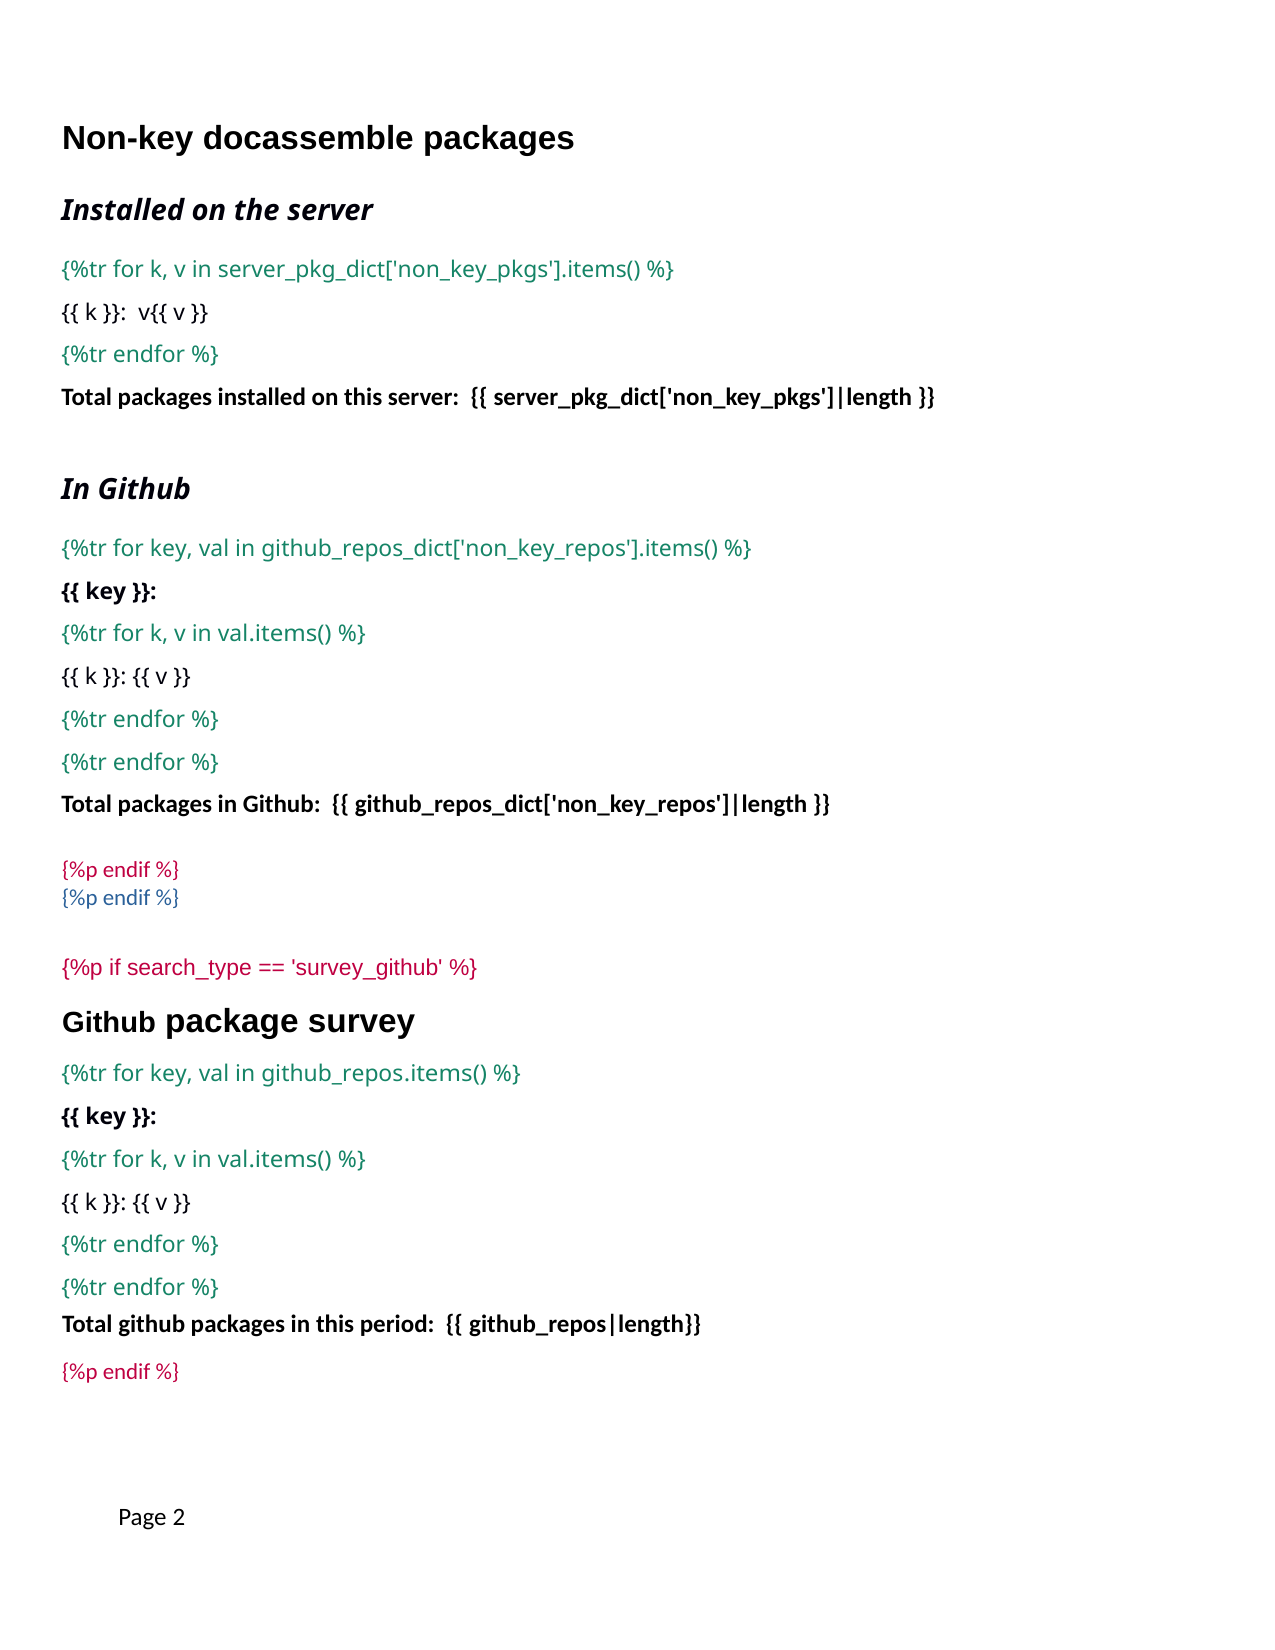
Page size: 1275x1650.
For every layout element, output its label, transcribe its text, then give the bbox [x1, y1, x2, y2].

table_cell {{ key }}: [56, 1094, 1237, 1137]
subtitle Non-key docassemble packages [62, 118, 1157, 157]
table_cell {%tr endfor %} [56, 333, 1237, 375]
text {%p endif %} [62, 1357, 1157, 1386]
text {%p endif %} [62, 883, 1157, 911]
table_cell {{ k }}: v{{ v }} [56, 290, 1237, 333]
table_cell Total packages in Github: {{ github_repos_dict['non_key_repos']|length }} [56, 783, 1237, 855]
table_cell {%tr for k, v in val.items() %} [56, 1137, 1237, 1180]
text {%p endif %} [62, 855, 1157, 883]
table_header {%tr for key, val in github_repos.items() %} [56, 1052, 1237, 1094]
table_cell {%tr for k, v in server_pkg_dict['non_key_pkgs'].items() %} [56, 247, 1237, 290]
table_cell {%tr endfor %} [56, 697, 1237, 740]
subtitle Github package survey [62, 1001, 1157, 1039]
subtitle {%p if search_type == 'survey_github' %} [62, 953, 1157, 980]
table_cell {{ key }}: [56, 569, 1237, 612]
table_cell {{ k }}: {{ v }} [56, 1180, 1237, 1222]
table_cell {%tr endfor %} [56, 1223, 1237, 1265]
table_cell {{ k }}: {{ v }} [56, 654, 1237, 697]
table_cell {%tr endfor %} [56, 1265, 1237, 1308]
table_cell In Github [56, 448, 1237, 526]
table_cell {%tr for key, val in github_repos_dict['non_key_repos'].items() %} [56, 526, 1237, 569]
text Total github packages in this period: {{ github_repos|length}} [62, 1308, 1157, 1338]
table_header Installed on the server [56, 169, 1237, 247]
table_cell Total packages installed on this server: {{ server_pkg_dict['non_key_pkgs']|length }} [56, 375, 1237, 448]
table_cell {%tr endfor %} [56, 740, 1237, 782]
table_cell {%tr for k, v in val.items() %} [56, 612, 1237, 654]
